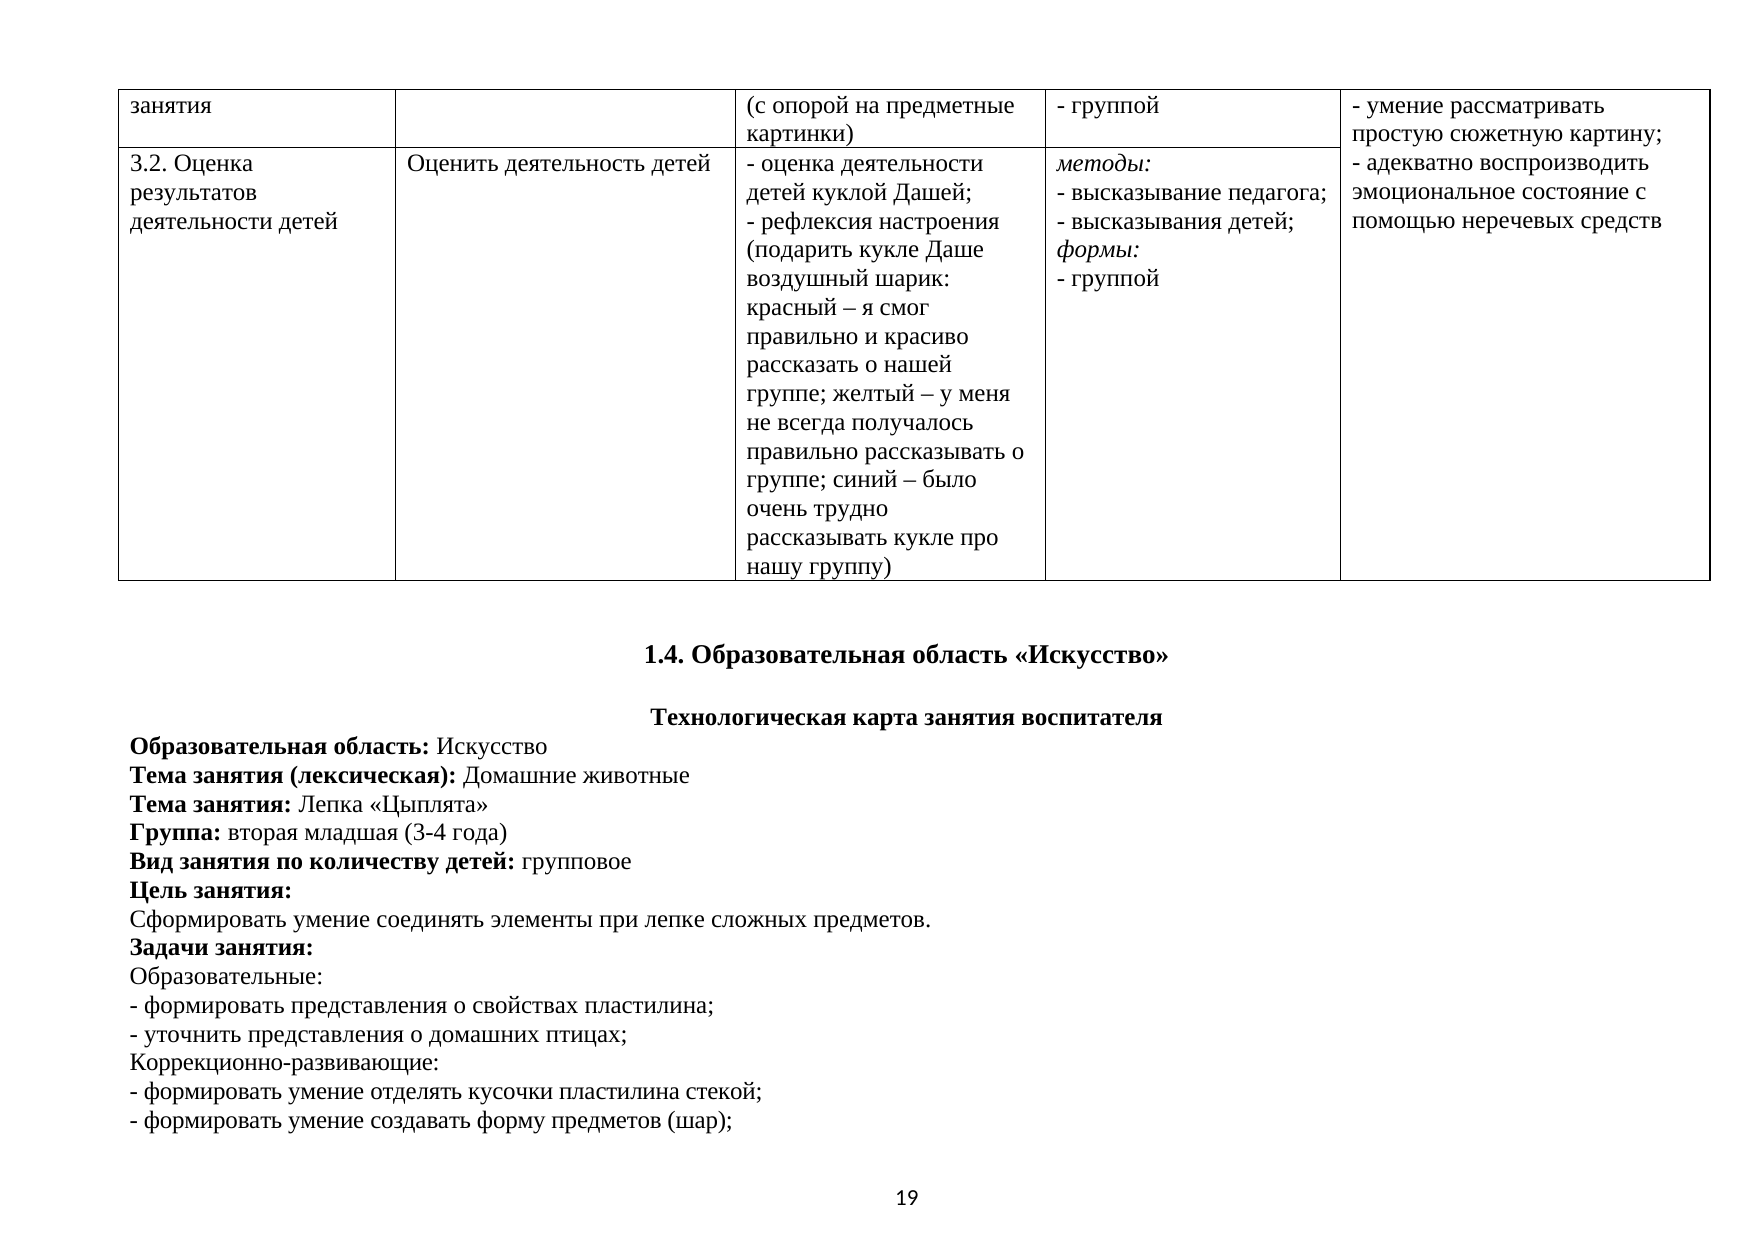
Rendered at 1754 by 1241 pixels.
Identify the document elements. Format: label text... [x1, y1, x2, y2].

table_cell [118, 933, 1695, 1134]
table_cell 3.2. Оценка результатов деятельности детей [119, 148, 395, 579]
table_cell Цель занятия: Сформировать умение соединять элементы при лепке сложных предметов. [118, 875, 1695, 932]
table_cell Оценить деятельность детей [396, 148, 735, 579]
subtitle 1.4. Образовательная область «Искусство» [118, 638, 1695, 669]
table_header Образовательная область: Искусство [118, 731, 1695, 760]
text Технологическая карта занятия воспитателя [118, 702, 1695, 731]
table_cell Тема занятия (лексическая): Домашние животные Тема занятия: Лепка «Цыплята» [118, 760, 1695, 817]
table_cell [119, 90, 395, 147]
table_cell - оценка деятельности детей куклой Дашей; - рефлексия настроения (подарить кукле Даше воздушный шарик: красный – я смог правильно и красиво рассказать о нашей группе; желтый – у меня не всегда получалось правильно рассказывать о группе; синий – было очень трудно рассказывать кукле про нашу группу) [736, 148, 1045, 579]
table_cell методы: - высказывание педагога; - высказывания детей; формы: - группой [1046, 148, 1340, 579]
table_cell Группа: вторая младшая (3-4 года) [118, 818, 1695, 846]
table_cell Вид занятия по количеству детей: групповое [118, 846, 1695, 875]
